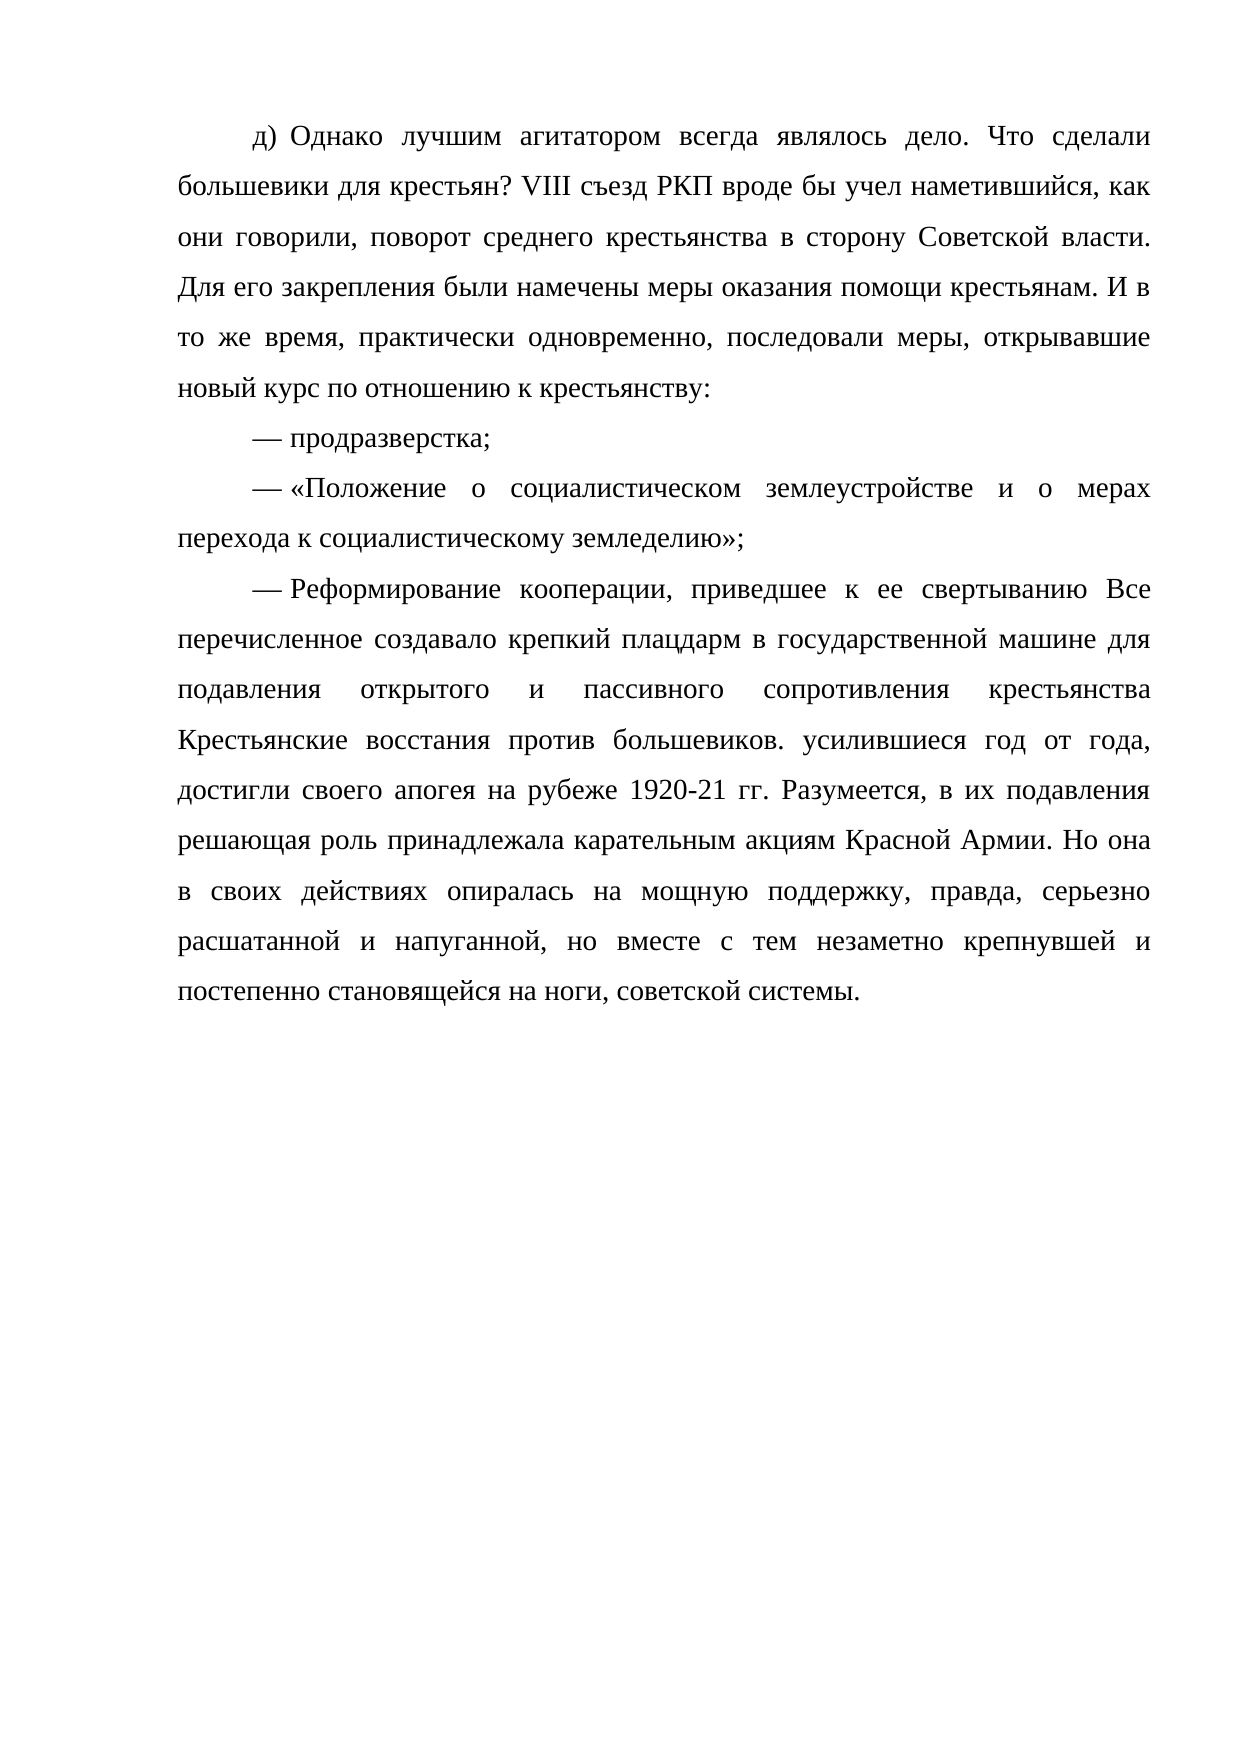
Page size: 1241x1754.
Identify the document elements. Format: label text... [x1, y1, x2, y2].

text — Реформирование кооперации, приведшее к ее свертыванию Все перечисленное создавало крепкий плацдарм в государственной машине для подавления открытого и пассивного сопротивления крестьянства Крестьянские восстания против большевиков. усилившиеся год от года, достигли своего апогея на рубеже 1920-21 гг. Разумеется, в их подавления решающая роль принадлежала карательным акциям Красной Армии. Но она в своих действиях опиралась на мощную поддержку, правда, серьезно расшатанной и напуганной, но вместе с тем незаметно крепнувшей и постепенно становящейся на ноги, советской системы. [177, 571, 1152, 1007]
text д) Однако лучшим агитатором всегда являлось дело. Что сделали большевики для крестьян? VIII съезд РКП вроде бы учел наметившийся, как они говорили, поворот среднего крестьянства в сторону Советской власти. Для его закрепления были намечены меры оказания помощи крестьянам. И в то же время, практически одновременно, последовали меры, открывавшие новый курс по отношению к крестьянству: [177, 118, 1152, 403]
text — «Положение о социалистическом землеустройстве и о мерах перехода к социалистическому земледелию»; [177, 470, 1152, 554]
list продразверстка; [177, 420, 1152, 453]
